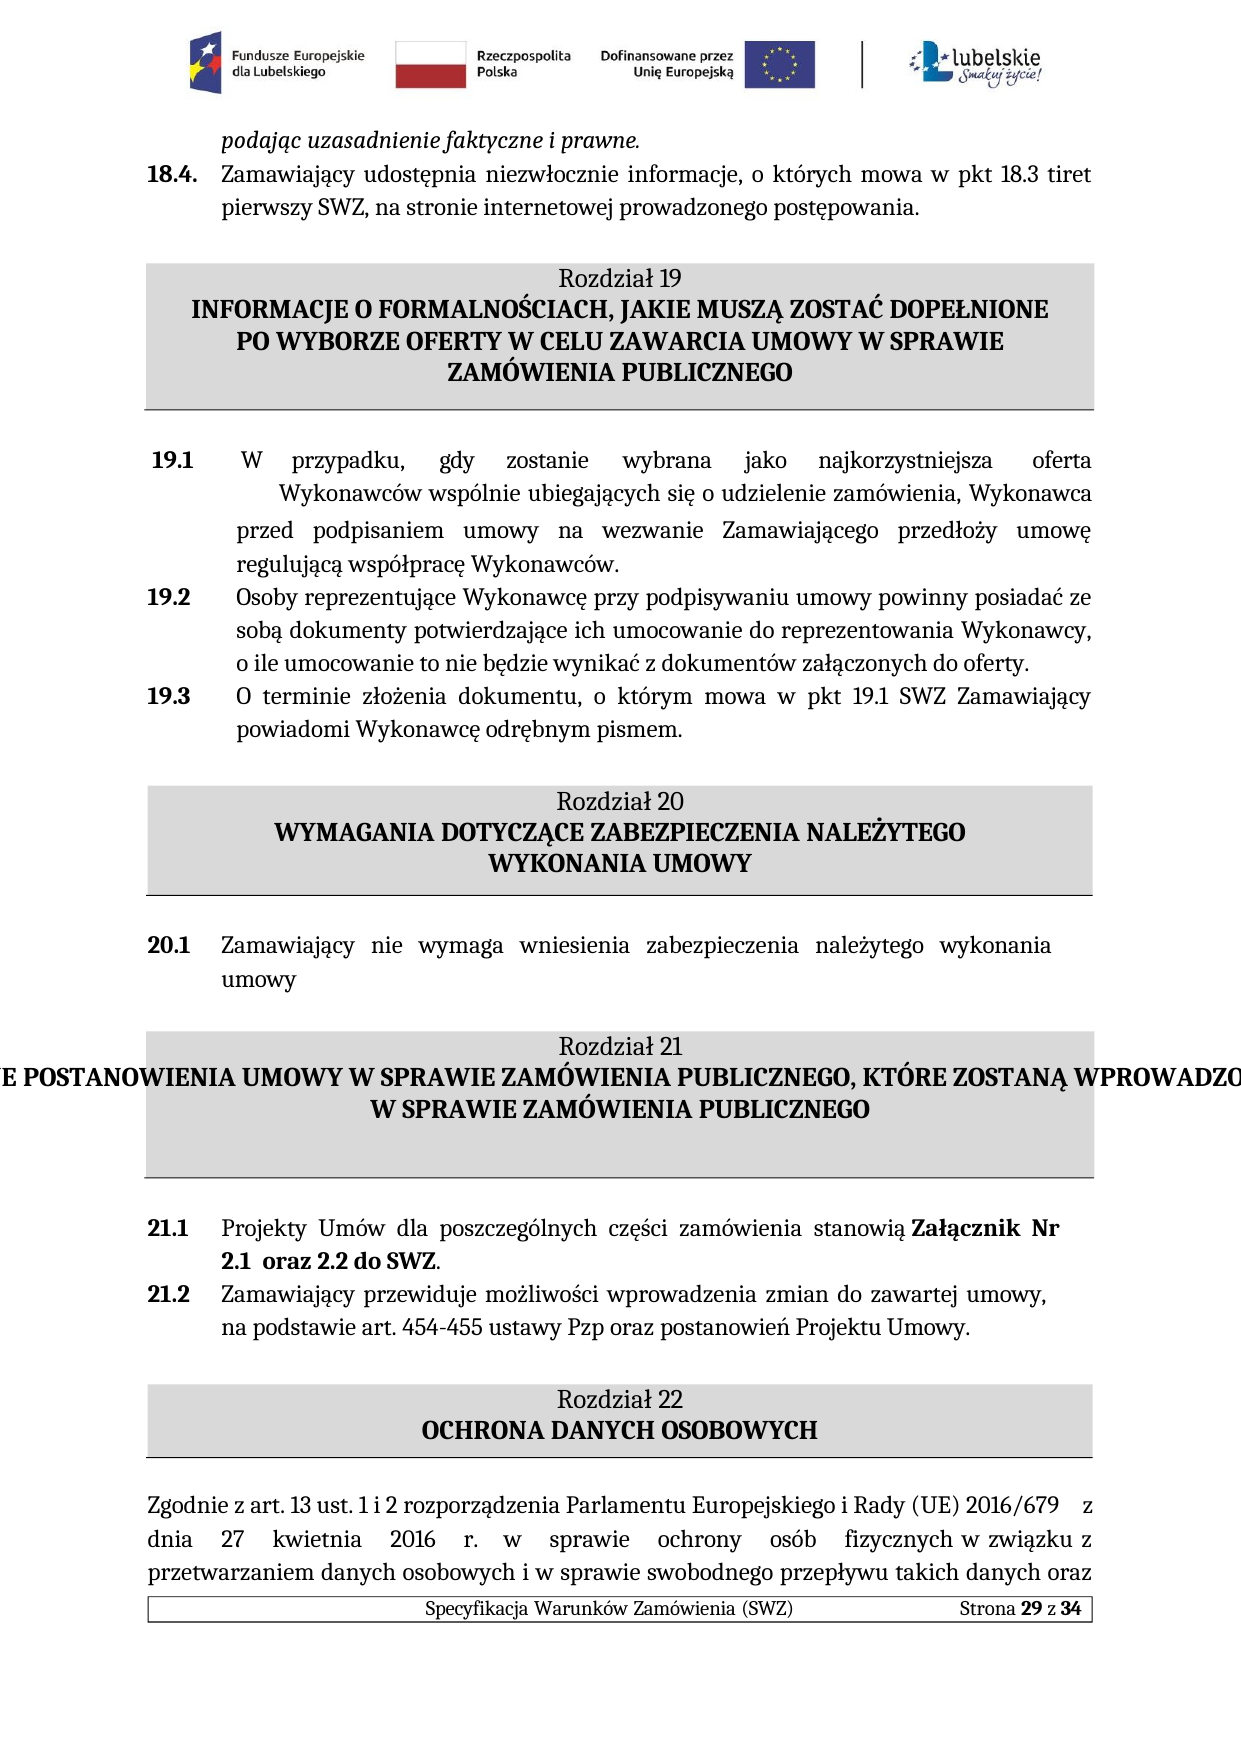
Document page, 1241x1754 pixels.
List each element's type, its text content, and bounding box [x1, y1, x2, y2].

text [147, 1491, 1093, 1586]
list O terminie złożenia dokumentu, o którym mowa w pkt 19.1 SWZ Zamawiający powiadomi Wykonawcę odrębnym pismem. [147, 682, 1093, 743]
text przed podpisaniem umowy na wezwanie Zamawiającego przedłoży umowę regulującą współpracę Wykonawców. [236, 516, 1092, 578]
list Osoby reprezentujące Wykonawcę przy podpisywaniu umowy powinny posiadać ze sobą dokumenty potwierdzające ich umocowanie do reprezentowania Wykonawcy, o ile umocowanie to nie będzie wynikać z dokumentów załączonych do oferty. [147, 582, 1093, 677]
subtitle 2.1 oraz 2.2 do SWZ. [221, 1247, 1107, 1276]
text na podstawie art. 454-455 ustawy Pzp oraz postanowień Projektu Umowy. [221, 1313, 1107, 1342]
text Wykonawców wspólnie ubiegających się o udzielenie zamówienia, Wykonawca [125, 479, 1092, 508]
text podając uzasadnienie faktyczne i prawne. [221, 126, 1107, 155]
picture [185, 26, 1047, 100]
list W przypadku, gdy zostanie wybrana jako najkorzystniejsza oferta [125, 446, 1092, 475]
list Projekty Umów dla poszczególnych części zamówienia stanowią Załącznik Nr [147, 1214, 1107, 1242]
text umowy [221, 964, 1107, 993]
list Zamawiający nie wymaga wniesienia zabezpieczenia należytego wykonania [147, 931, 1107, 960]
list Zamawiający udostępnia niezwłocznie informacje, o których mowa w pkt 18.3 tiret pierwszy SWZ, na stronie internetowej prowadzonego postępowania. [147, 159, 1093, 221]
list Zamawiający przewiduje możliwości wprowadzenia zmian do zawartej umowy, [147, 1280, 1107, 1309]
